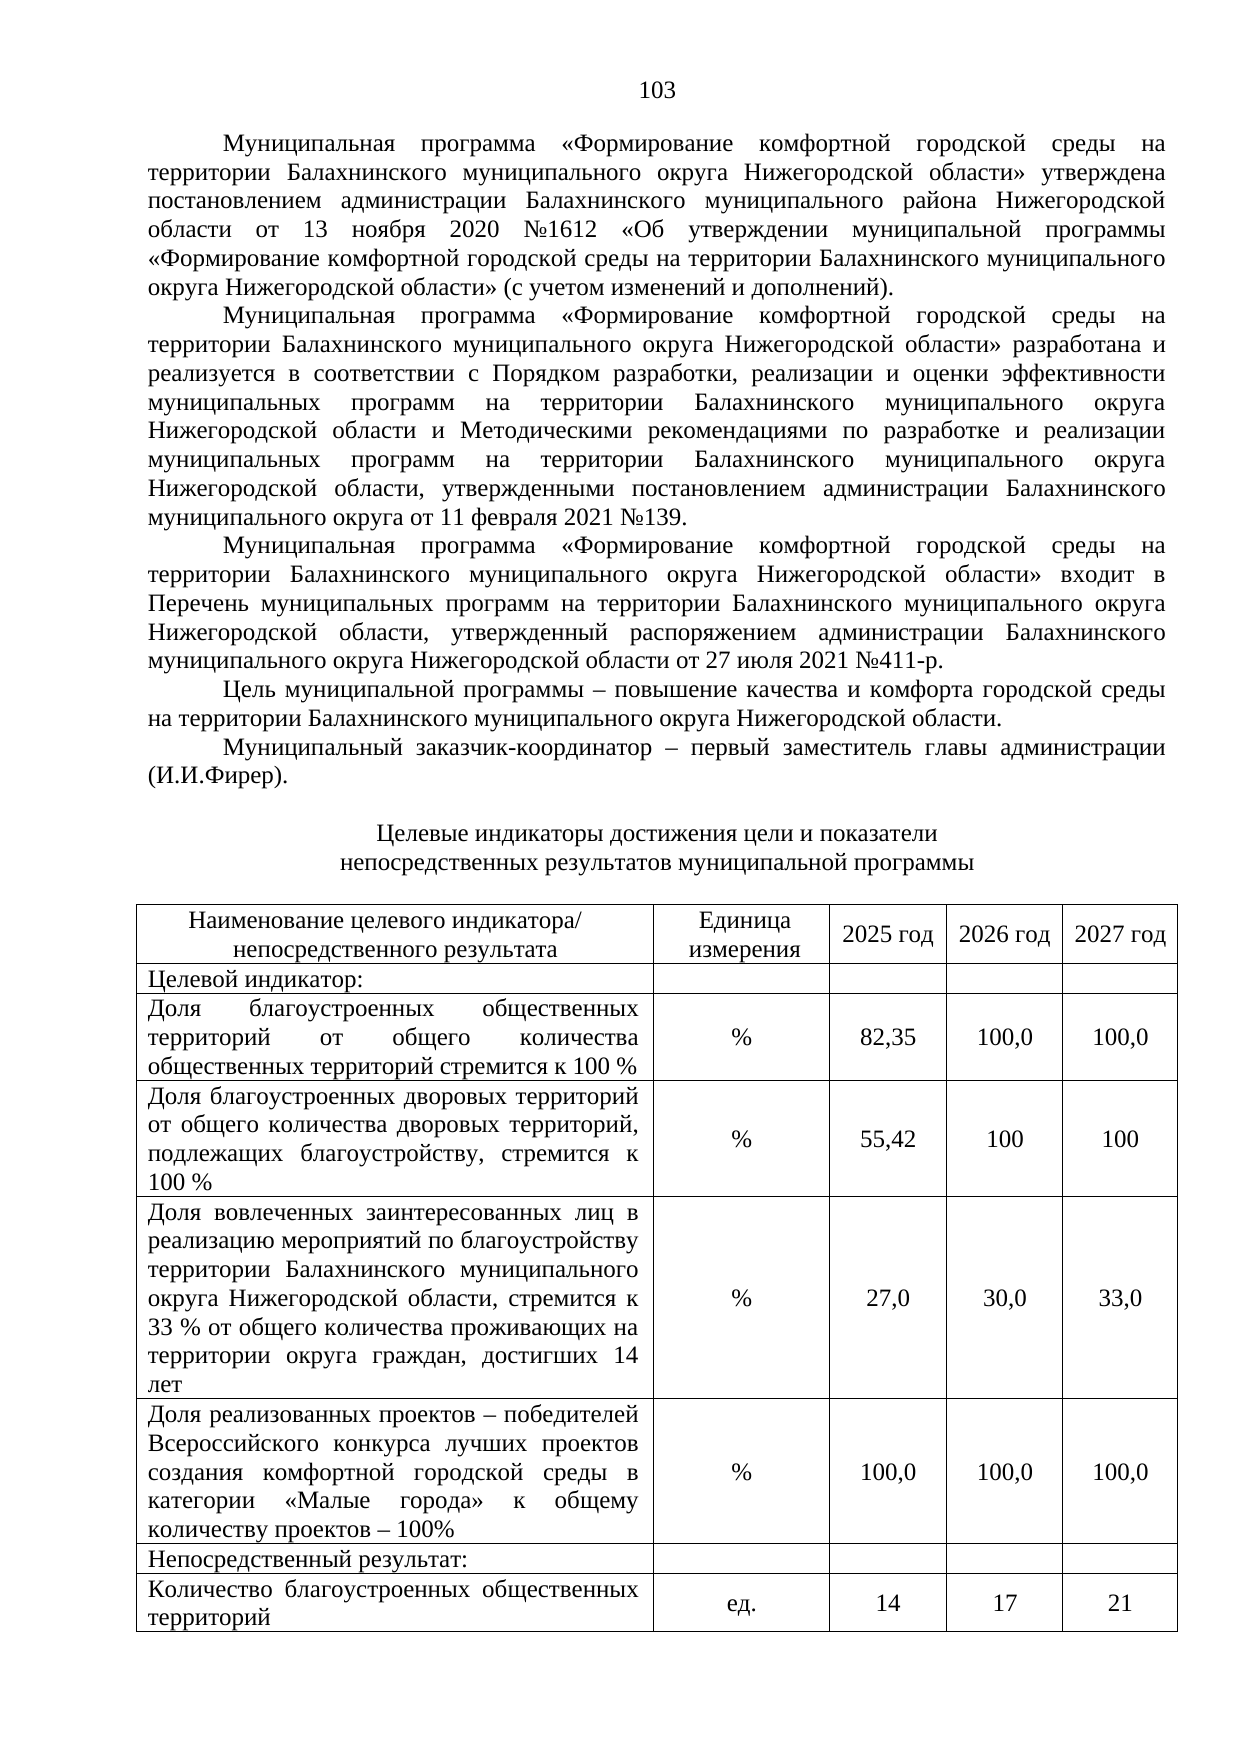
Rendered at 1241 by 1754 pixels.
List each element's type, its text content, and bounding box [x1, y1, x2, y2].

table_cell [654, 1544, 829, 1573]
text Муниципальная программа «Формирование комфортной городской среды на территории Балахнинского муниципального округа Нижегородской области» разработана и реализуется в соответствии с Порядком разработки, реализации и оценки эффективности муниципальных программ на территории Балахнинского муниципального округа Нижегородской области и Методическими рекомендациями по разработке и реализации муниципальных программ на территории Балахнинского муниципального округа Нижегородской области, утвержденными постановлением администрации Балахнинского муниципального округа от 11 февраля 2021 №139. [148, 300, 1166, 530]
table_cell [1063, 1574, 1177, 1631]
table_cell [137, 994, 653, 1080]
text Муниципальная программа «Формирование комфортной городской среды на территории Балахнинского муниципального округа Нижегородской области» входит в Перечень муниципальных программ на территории Балахнинского муниципального округа Нижегородской области, утвержденный распоряжением администрации Балахнинского муниципального округа Нижегородской области от 27 июля 2021 №411-р. [148, 530, 1166, 674]
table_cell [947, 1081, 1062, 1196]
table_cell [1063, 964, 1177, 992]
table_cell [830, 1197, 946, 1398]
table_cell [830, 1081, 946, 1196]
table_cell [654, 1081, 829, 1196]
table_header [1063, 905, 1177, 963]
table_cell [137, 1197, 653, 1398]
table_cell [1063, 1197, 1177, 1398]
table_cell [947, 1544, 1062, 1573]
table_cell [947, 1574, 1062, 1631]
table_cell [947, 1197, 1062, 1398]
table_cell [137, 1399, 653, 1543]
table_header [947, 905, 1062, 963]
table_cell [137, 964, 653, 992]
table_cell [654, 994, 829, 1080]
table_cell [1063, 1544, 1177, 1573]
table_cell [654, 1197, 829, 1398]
text Муниципальная программа «Формирование комфортной городской среды на территории Балахнинского муниципального округа Нижегородской области» утверждена постановлением администрации Балахнинского муниципального района Нижегородской области от 13 ноября 2020 №1612 «Об утверждении муниципальной программы «Формирование комфортной городской среды на территории Балахнинского муниципального округа Нижегородской области» (с учетом изменений и дополнений). [148, 128, 1166, 300]
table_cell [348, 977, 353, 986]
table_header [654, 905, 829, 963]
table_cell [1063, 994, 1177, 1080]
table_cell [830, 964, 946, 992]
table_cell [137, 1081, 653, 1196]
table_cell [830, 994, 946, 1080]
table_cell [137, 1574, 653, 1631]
text непосредственных результатов муниципальной программы [148, 847, 1166, 875]
text Муниципальный заказчик-координатор – первый заместитель главы администрации (И.И.Фирер). [148, 732, 1166, 789]
text Целевые индикаторы достижения цели и показатели [148, 818, 1166, 847]
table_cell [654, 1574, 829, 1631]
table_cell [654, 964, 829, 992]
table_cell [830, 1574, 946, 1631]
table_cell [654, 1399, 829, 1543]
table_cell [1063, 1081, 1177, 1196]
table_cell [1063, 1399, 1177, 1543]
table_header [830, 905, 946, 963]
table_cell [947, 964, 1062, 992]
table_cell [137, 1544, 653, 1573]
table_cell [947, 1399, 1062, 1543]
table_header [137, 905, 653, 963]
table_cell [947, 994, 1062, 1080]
text Цель муниципальной программы – повышение качества и комфорта городской среды на территории Балахнинского муниципального округа Нижегородской области. [148, 674, 1166, 732]
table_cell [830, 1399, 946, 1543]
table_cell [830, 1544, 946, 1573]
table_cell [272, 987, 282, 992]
